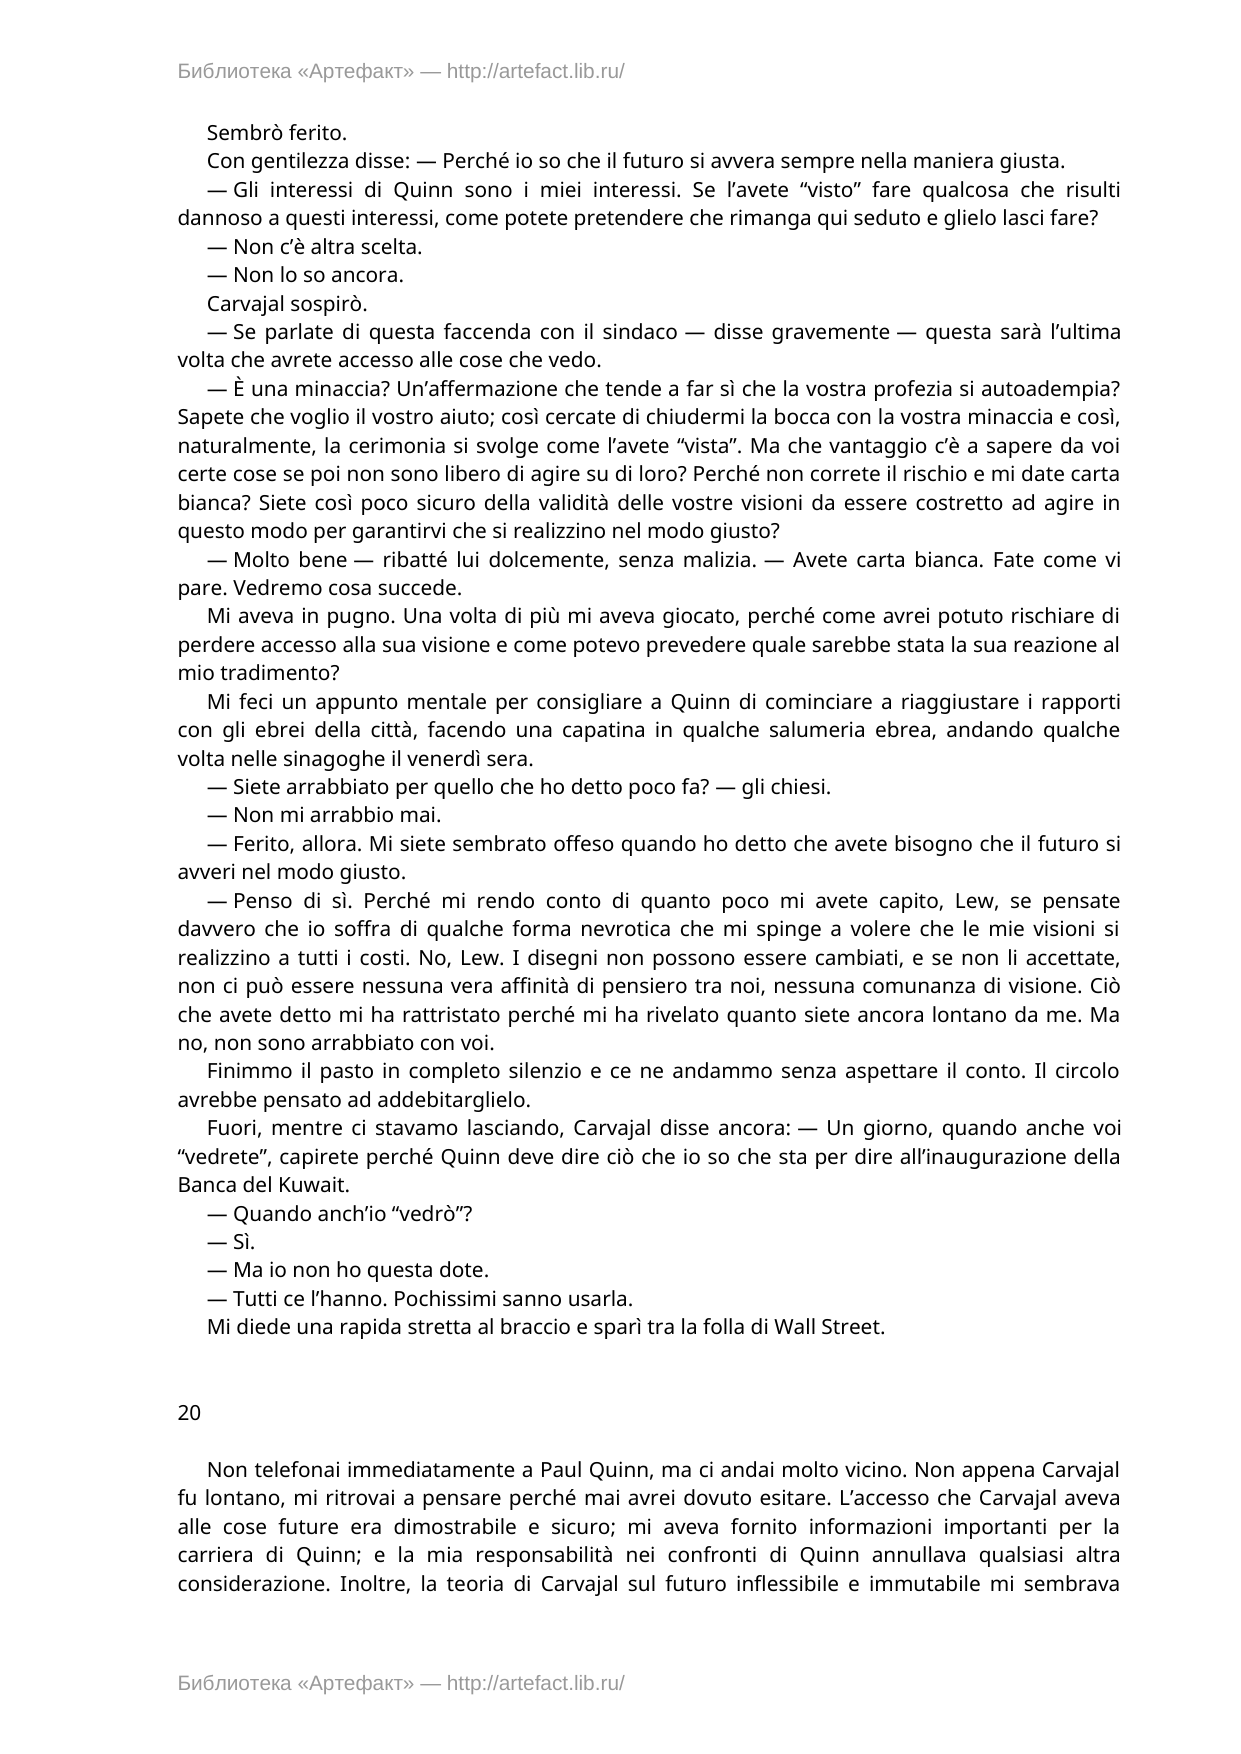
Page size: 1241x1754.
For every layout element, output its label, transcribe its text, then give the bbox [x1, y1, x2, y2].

text 20 [177, 1341, 1122, 1455]
text — Se parlate di questa faccenda con il sindaco — disse gravemente — questa sarà l’ultima volta che avrete accesso alle cose che vedo. [177, 317, 1122, 374]
text — Sì. [177, 1227, 1122, 1256]
text — Ferito, allora. Mi siete sembrato offeso quando ho detto che avete bisogno che il futuro si avveri nel modo giusto. [177, 829, 1122, 886]
text Fuori, mentre ci stavamo lasciando, Carvajal disse ancora: — Un giorno, quando anche voi “vedrete”, capirete perché Quinn deve dire ciò che io so che sta per dire all’inaugurazione della Banca del Kuwait. [177, 1113, 1122, 1199]
text Mi diede una rapida stretta al braccio e sparì tra la folla di Wall Street. [177, 1312, 1122, 1341]
text — Penso di sì. Perché mi rendo conto di quanto poco mi avete capito, Lew, se pensate davvero che io soffra di qualche forma nevrotica che mi spinge a volere che le mie visioni si realizzino a tutti i costi. No, Lew. I disegni non possono essere cambiati, e se non li accettate, non ci può essere nessuna vera affinità di pensiero tra noi, nessuna comunanza di visione. Ciò che avete detto mi ha rattristato perché mi ha rivelato quanto siete ancora lontano da me. Ma no, non sono arrabbiato con voi. [177, 886, 1122, 1057]
text — Non lo so ancora. [177, 260, 1122, 289]
text — Non c’è altra scelta. [177, 232, 1122, 260]
text — Tutti ce l’hanno. Pochissimi sanno usarla. [177, 1284, 1122, 1312]
text Con gentilezza disse: — Perché io so che il futuro si avvera sempre nella maniera giusta. [177, 147, 1122, 175]
text — Siete arrabbiato per quello che ho detto poco fa? — gli chiesi. [177, 772, 1122, 801]
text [177, 1455, 1122, 1597]
text — Gli interessi di Quinn sono i miei interessi. Se l’avete “visto” fare qualcosa che risulti dannoso a questi interessi, come potete pretendere che rimanga qui seduto e glielo lasci fare? [177, 175, 1122, 232]
text — Ma io non ho questa dote. [177, 1256, 1122, 1284]
text — Quando anch’io “vedrò”? [177, 1199, 1122, 1227]
text Carvajal sospirò. [177, 289, 1122, 317]
text — Molto bene — ribatté lui dolcemente, senza malizia. — Avete carta bianca. Fate come vi pare. Vedremo cosa succede. [177, 545, 1122, 602]
text Mi aveva in pugno. Una volta di più mi aveva giocato, perché come avrei potuto rischiare di perdere accesso alla sua visione e come potevo prevedere quale sarebbe stata la sua reazione al mio tradimento? [177, 602, 1122, 687]
text Mi feci un appunto mentale per consigliare a Quinn di cominciare a riaggiustare i rapporti con gli ebrei della città, facendo una capatina in qualche salumeria ebrea, andando qualche volta nelle sinagoghe il venerdì sera. [177, 687, 1122, 772]
text Finimmo il pasto in completo silenzio e ce ne andammo senza aspettare il conto. Il circolo avrebbe pensato ad addebitarglielo. [177, 1057, 1122, 1113]
text — Non mi arrabbio mai. [177, 801, 1122, 829]
text Sembrò ferito. [177, 118, 1122, 147]
text — È una minaccia? Un’affermazione che tende a far sì che la vostra profezia si autoadempia? Sapete che voglio il vostro aiuto; così cercate di chiudermi la bocca con la vostra minaccia e così, naturalmente, la cerimonia si svolge come l’avete “vista”. Ma che vantaggio c’è a sapere da voi certe cose se poi non sono libero di agire su di loro? Perché non correte il rischio e mi date carta bianca? Siete così poco sicuro della validità delle vostre visioni da essere costretto ad agire in questo modo per garantirvi che si realizzino nel modo giusto? [177, 374, 1122, 545]
